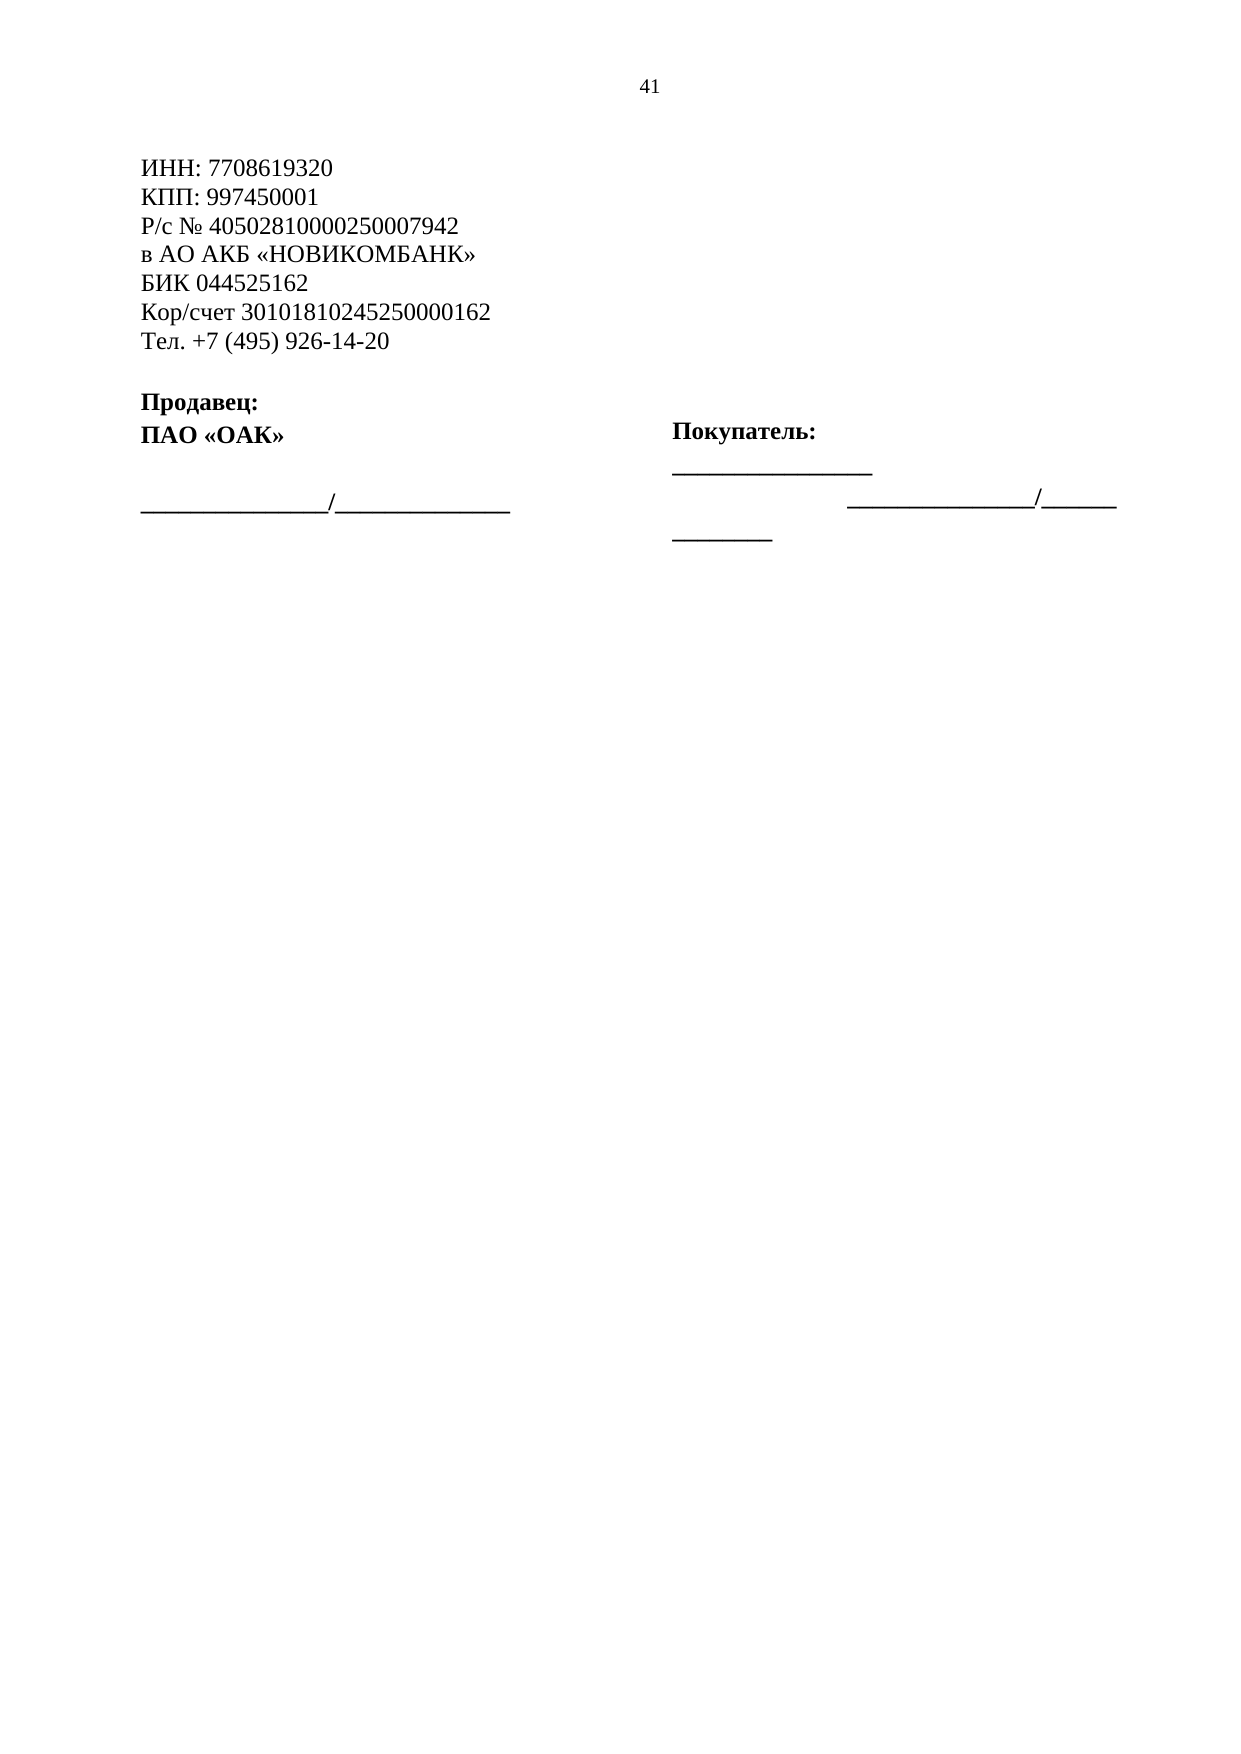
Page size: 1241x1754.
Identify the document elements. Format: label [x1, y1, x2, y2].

table_header [129, 153, 661, 553]
table_header [661, 153, 1133, 553]
